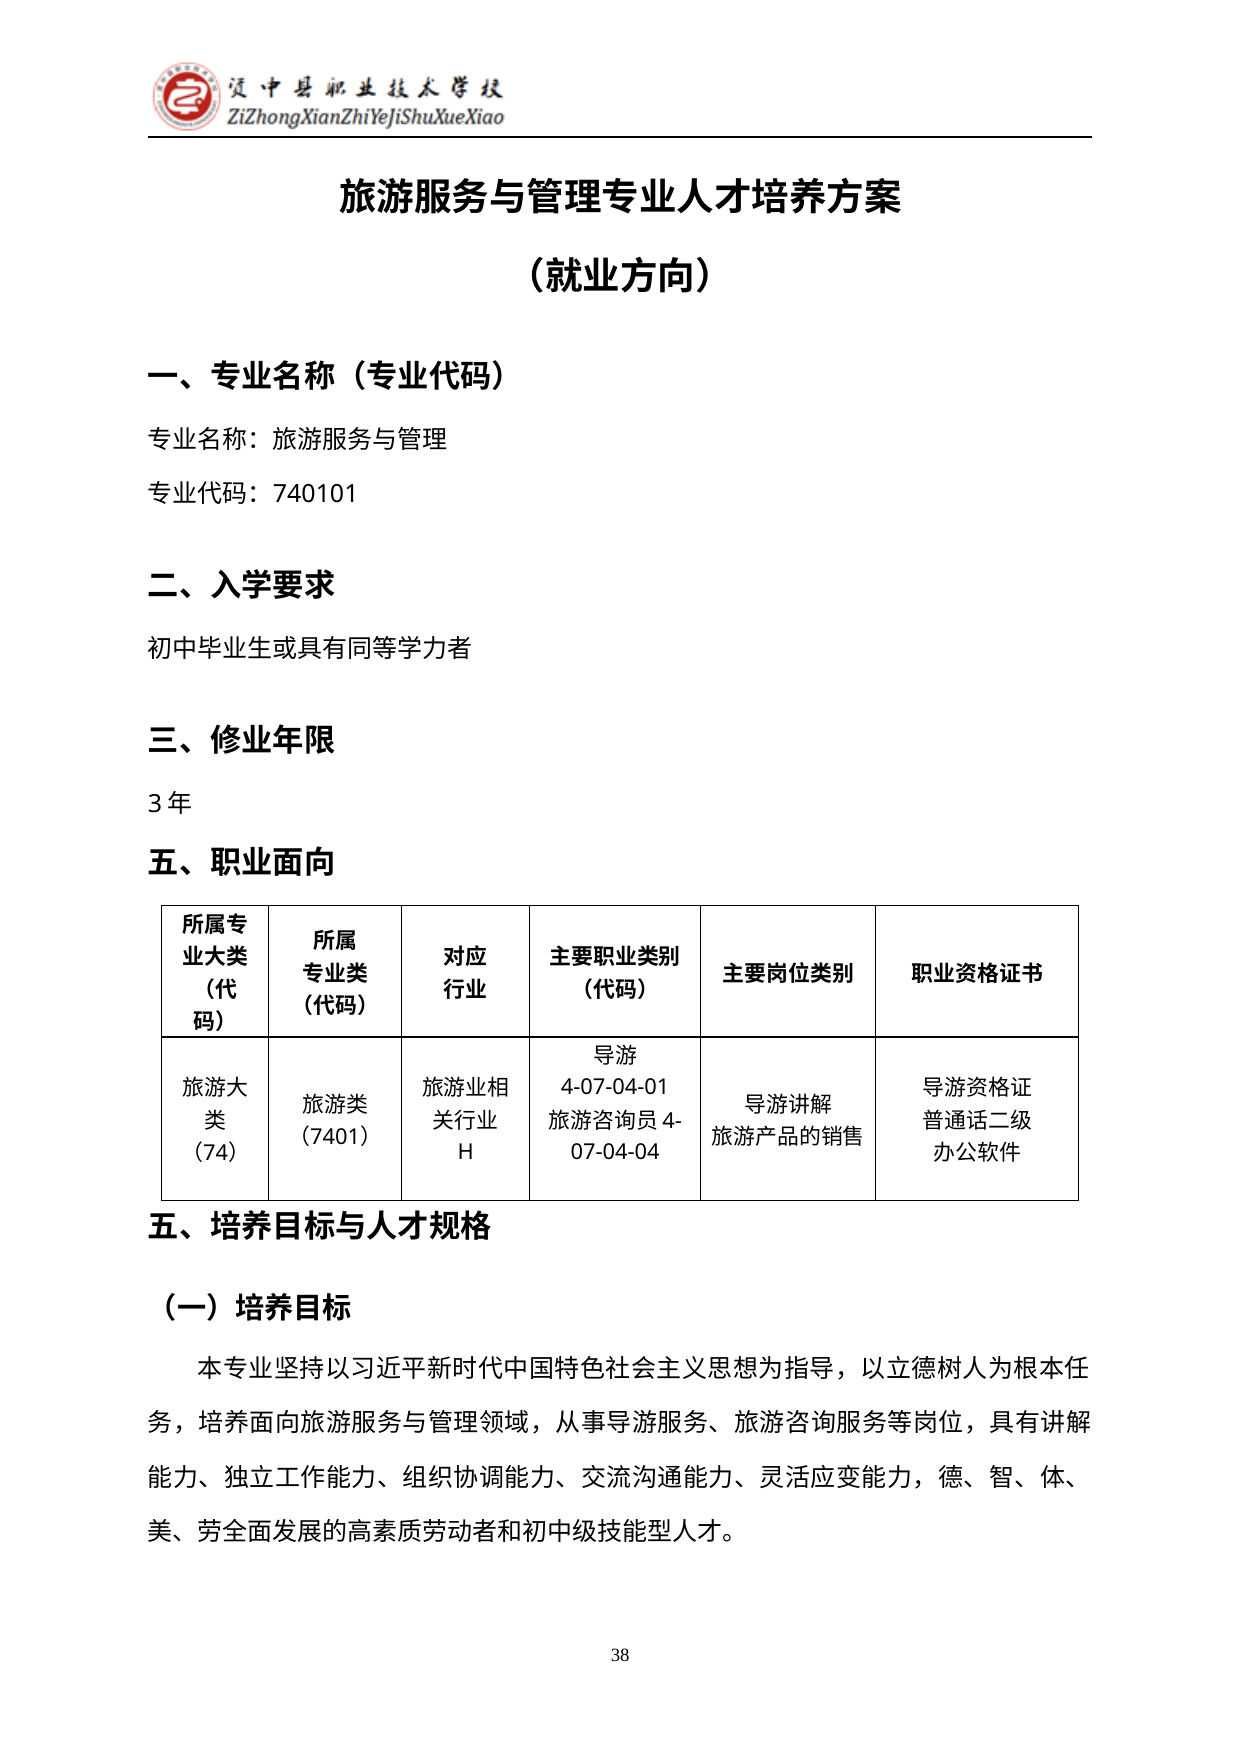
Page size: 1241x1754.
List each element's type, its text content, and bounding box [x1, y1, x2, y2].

table_header 主要岗位类别 [701, 906, 875, 1036]
text 专业名称：旅游服务与管理 [148, 419, 1092, 456]
list 职业面向 [148, 837, 1092, 883]
table_cell 旅游类（7401） [269, 1038, 401, 1200]
table_header 所属 专业类 （代码） [269, 906, 401, 1036]
text 一、专业名称（专业代码） [148, 352, 1092, 397]
table_cell 导游 4-07-04-01 旅游咨询员4-07-04-04 [530, 1038, 700, 1200]
text 二、入学要求 [148, 561, 1092, 606]
table_header 主要职业类别 （代码） [530, 906, 700, 1036]
text 本专业坚持以习近平新时代中国特色社会主义思想为指导，以立德树人为根本任务，培养面向旅游服务与管理领域，从事导游服务、旅游咨询服务等岗位，具有讲解能力、独立工作能力、组织协调能力、交流沟通能力、灵活应变能力，德、智、体、美、劳全面发展的高素质劳动者和初中级技能型人才。 [148, 1348, 1092, 1548]
text （一）培养目标 [148, 1285, 1092, 1327]
text 初中毕业生或具有同等学力者 [148, 628, 1092, 665]
table_header 所属专业大类 （代码） [162, 906, 268, 1036]
text 3年 [148, 783, 1092, 819]
table_cell 导游资格证 普通话二级 办公软件 [876, 1038, 1078, 1200]
table_cell 旅游大类 （74） [162, 1038, 268, 1200]
table_header 职业资格证书 [876, 906, 1078, 1036]
table_header 对应 行业 [402, 906, 529, 1036]
text 三、修业年限 [148, 715, 1092, 761]
text （就业方向） [148, 241, 1092, 306]
text 专业代码：740101 [148, 474, 1092, 510]
table_cell 旅游业相关行业 H [402, 1038, 529, 1200]
text 五、培养目标与人才规格 [148, 1201, 1092, 1246]
picture [147, 59, 511, 134]
table_cell 导游讲解 旅游产品的销售 [701, 1038, 875, 1200]
text 旅游服务与管理专业人才培养方案 [148, 162, 1092, 227]
